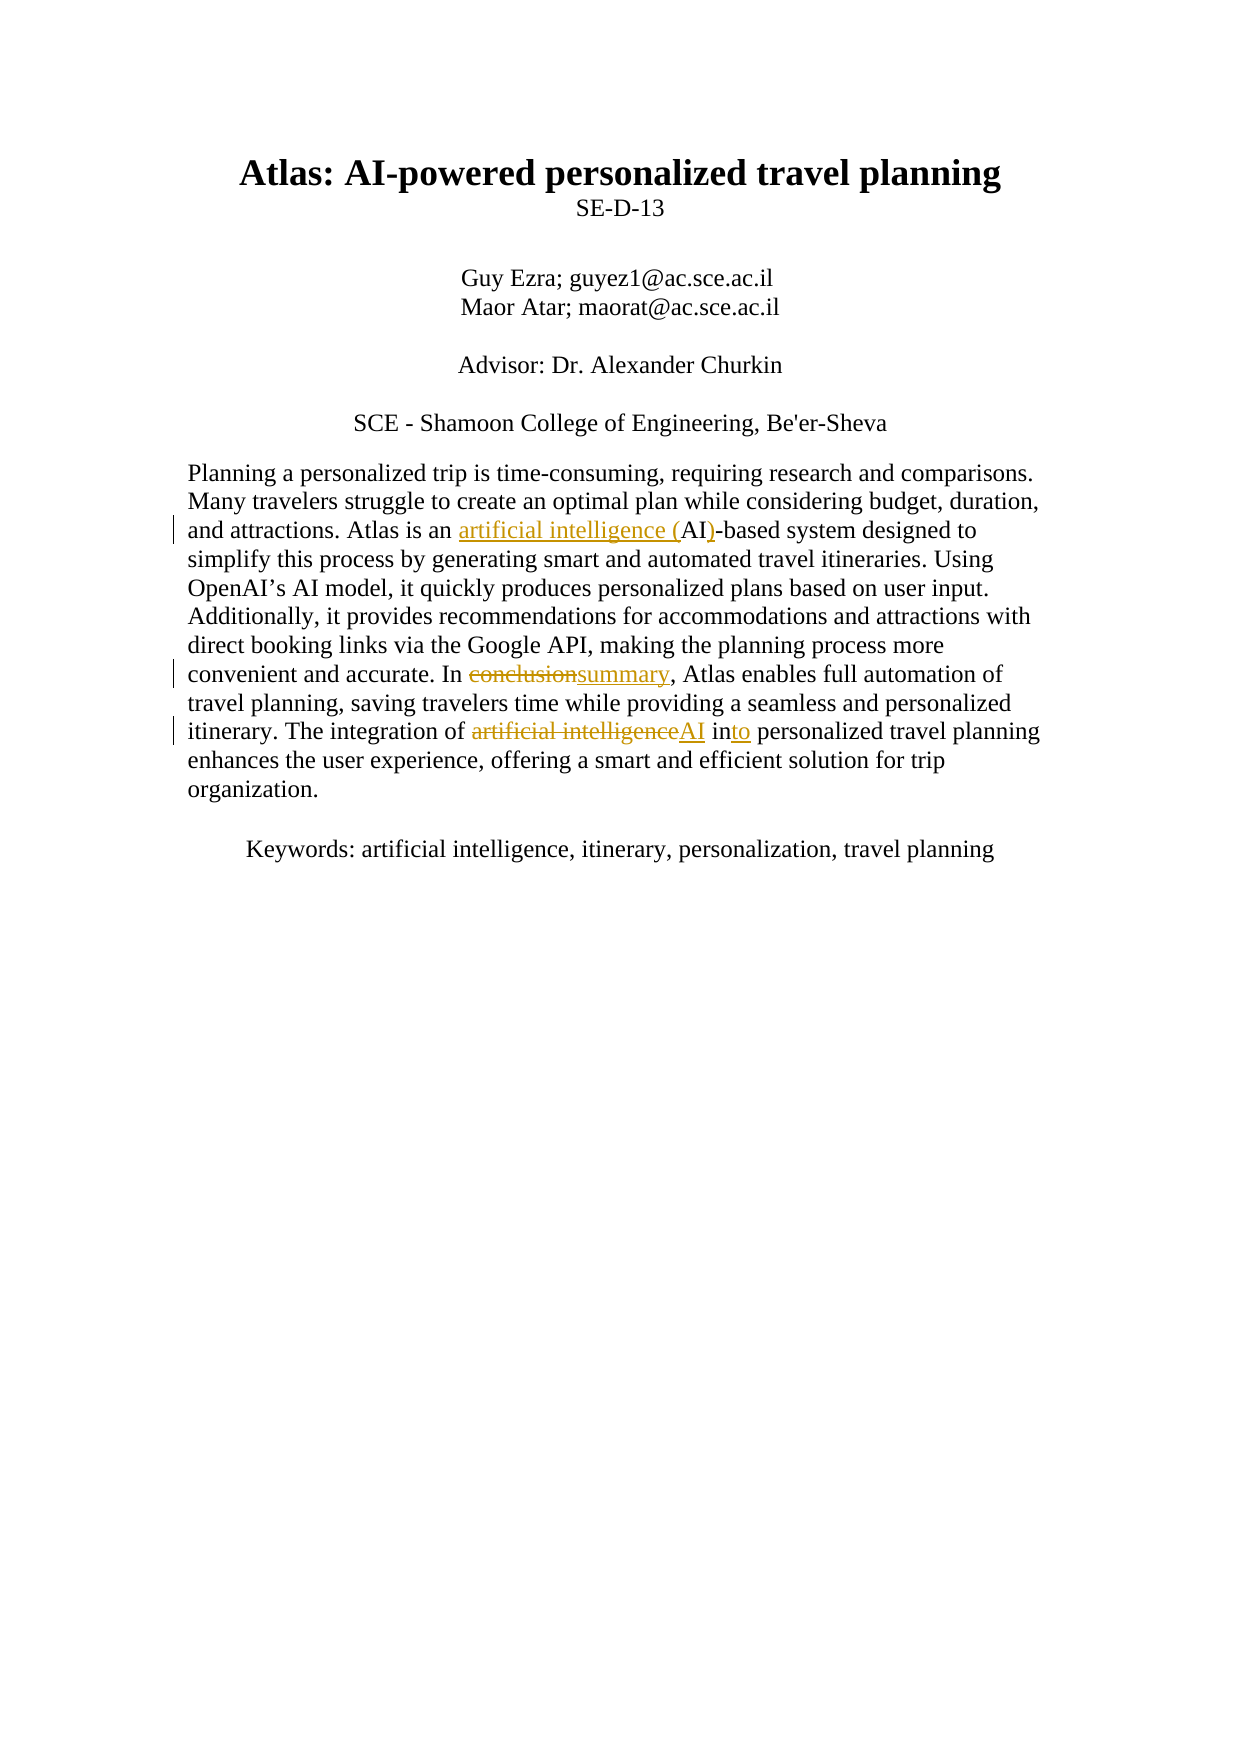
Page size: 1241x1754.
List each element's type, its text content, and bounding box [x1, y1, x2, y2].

text Keywords: artificial intelligence, itinerary, personalization, travel planning [187, 834, 1053, 863]
text Advisor: Dr. Alexander Churkin [187, 350, 1053, 379]
text Planning a personalized trip is time-consuming, requiring research and comparisons. Many travelers struggle to create an optimal plan while considering budget, duration, and attractions. Atlas is an AI-based system designed to simplify this process by generating smart and automated travel itineraries. Using OpenAI’s AI model, it quickly produces personalized plans based on user input. Additionally, it provides recommendations for accommodations and attractions with direct booking links via the Google API, making the planning process more convenient and accurate. In , Atlas enables full automation of travel planning, saving travelers time while providing a seamless and personalized itinerary. The integration of in personalized travel planning enhances the user experience, offering a smart and efficient solution for trip organization. [187, 458, 1053, 803]
text SCE - Shamoon College of Engineering, Be'er-Sheva [187, 408, 1053, 437]
text Atlas: AI-powered personalized travel planning [187, 150, 1053, 193]
text SE-D-13 [187, 193, 1053, 222]
text Guy Ezra; guyez1@ac.sce.ac.il Maor Atar; maorat@ac.sce.ac.il [187, 263, 1053, 321]
